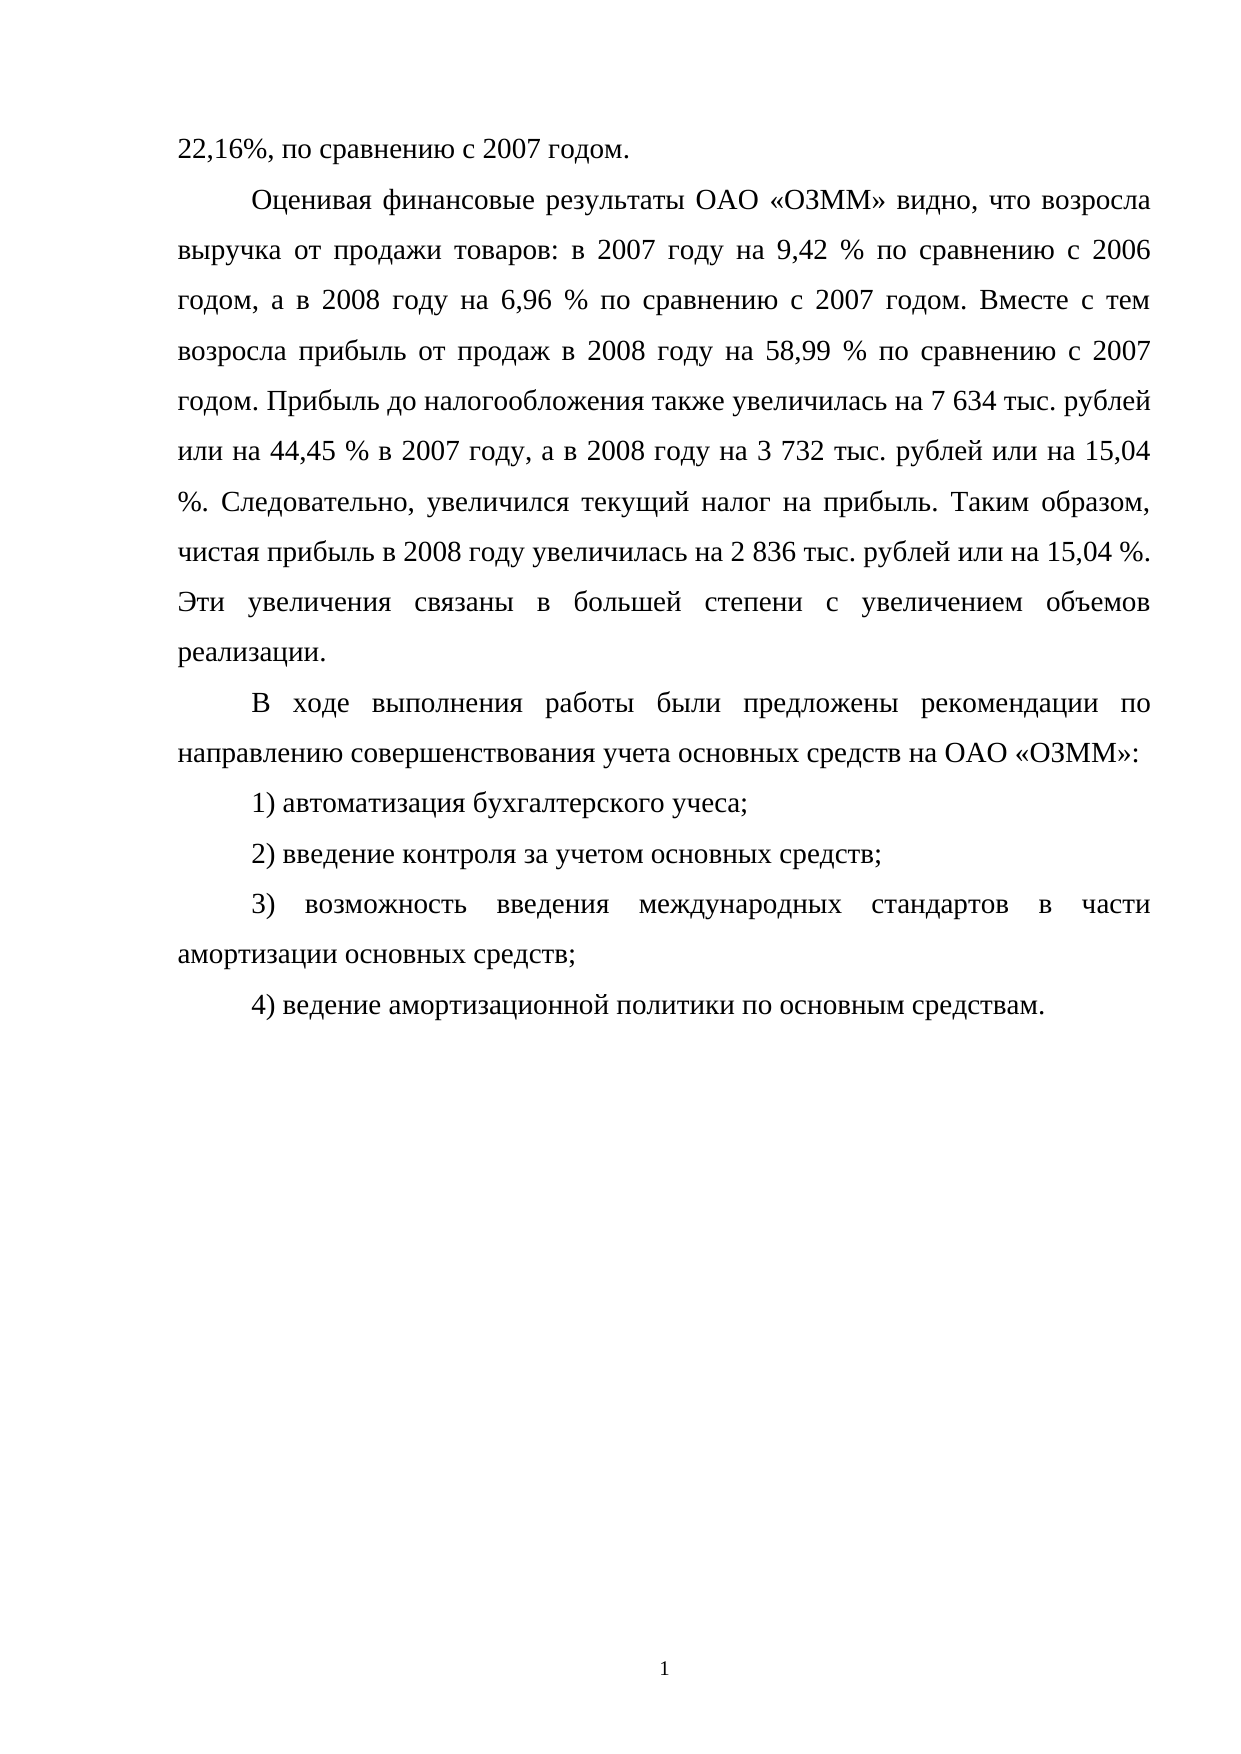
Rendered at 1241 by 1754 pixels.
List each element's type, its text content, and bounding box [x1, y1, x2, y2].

text 3) возможность введения международных стандартов в части амортизации основных средств; [177, 886, 1152, 970]
text 4) ведение амортизационной политики по основным средствам. [177, 987, 1152, 1020]
text Оценивая финансовые результаты ОАО «ОЗММ» видно, что возросла выручка от продажи товаров: в 2007 году на 9,42 % по сравнению с 2006 годом, а в 2008 году на 6,96 % по сравнению с 2007 годом. Вместе с тем возросла прибыль от продаж в 2008 году на 58,99 % по сравнению с 2007 годом. Прибыль до налогообложения также увеличилась на 7 634 тыс. рублей или на 44,45 % в 2007 году, а в 2008 году на 3 732 тыс. рублей или на 15,04 %. Следовательно, увеличился текущий налог на прибыль. Таким образом, чистая прибыль в 2008 году увеличилась на 2 836 тыс. рублей или на 15,04 %. Эти увеличения связаны в большей степени с увеличением объемов реализации. [177, 182, 1152, 668]
text 2) введение контроля за учетом основных средств; [177, 836, 1152, 869]
text 1) автоматизация бухгалтерского учеса; [177, 786, 1152, 819]
text В ходе выполнения работы были предложены рекомендации по направлению совершенствования учета основных средств на ОАО «ОЗММ»: [177, 685, 1152, 769]
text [177, 131, 1152, 165]
